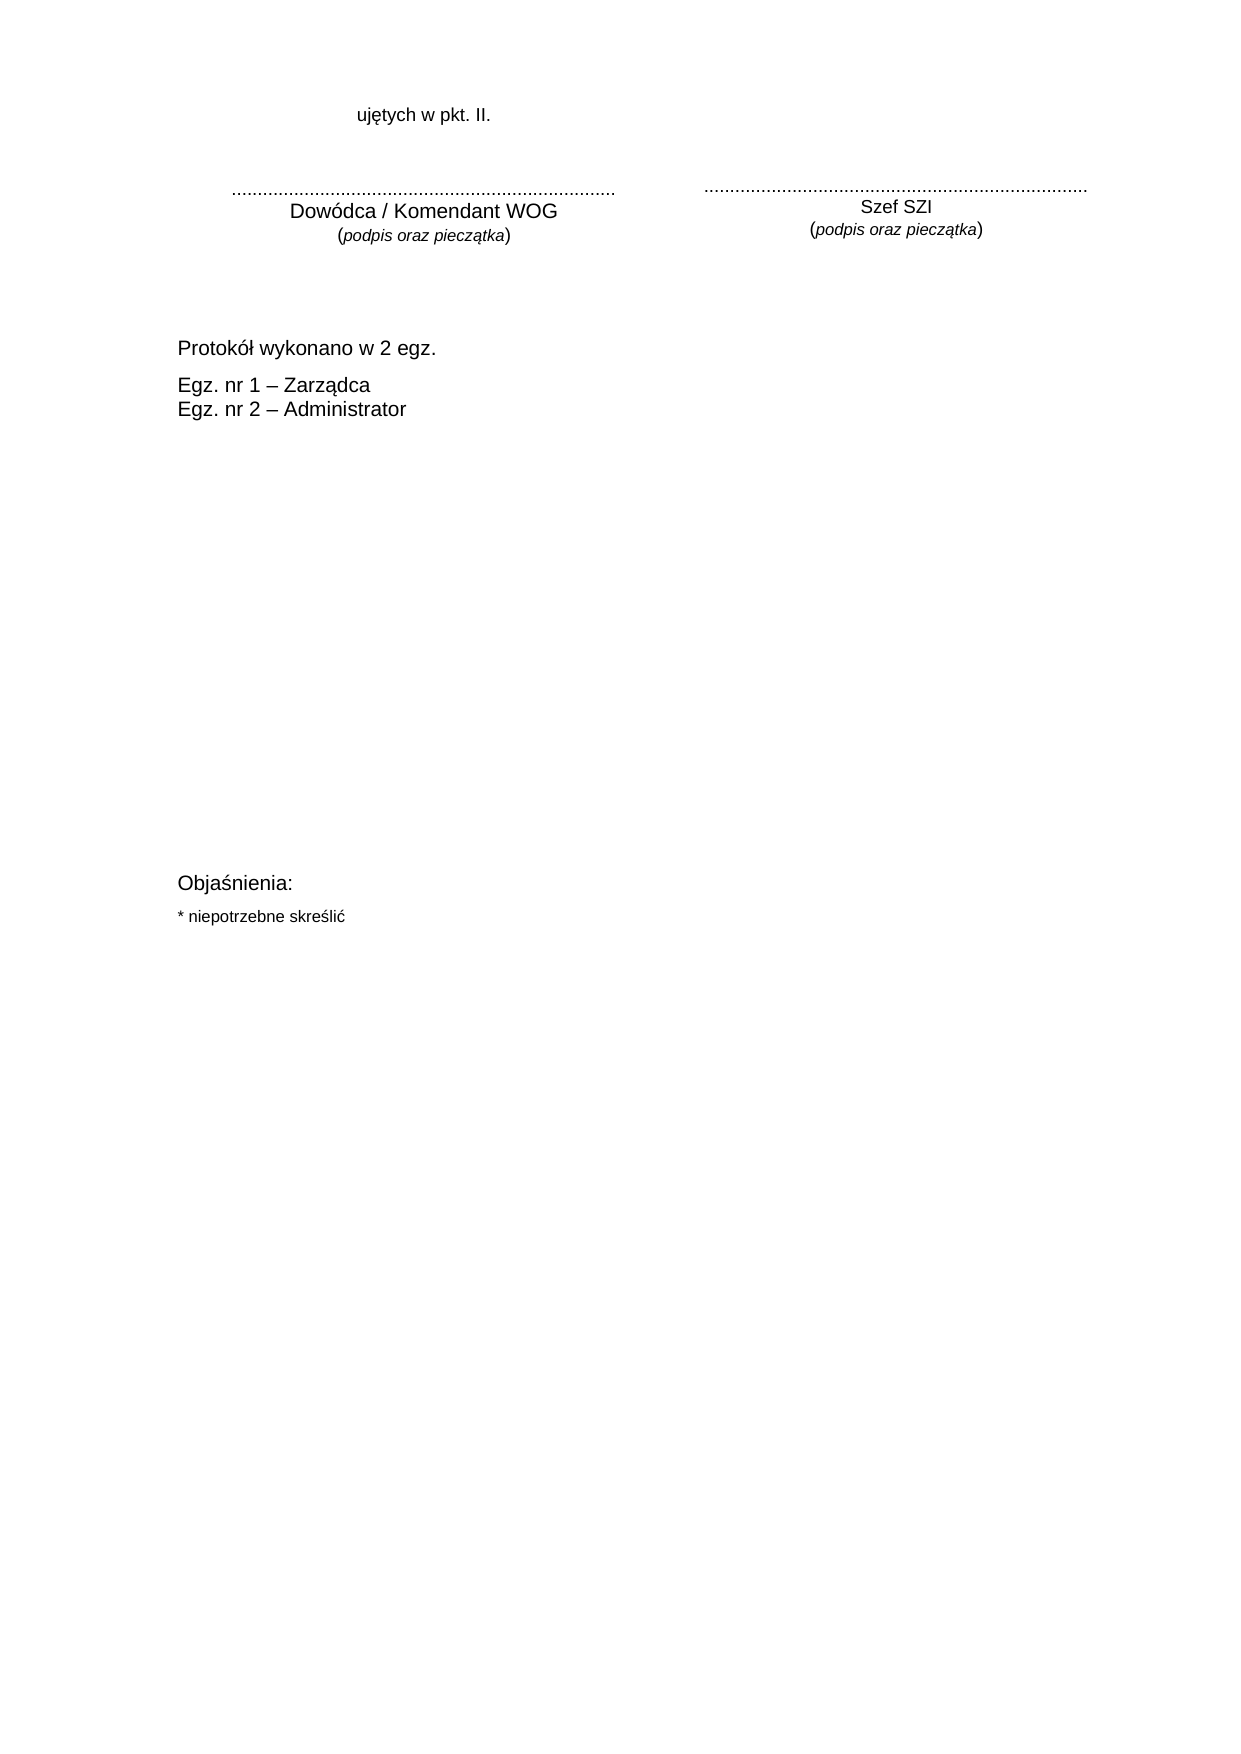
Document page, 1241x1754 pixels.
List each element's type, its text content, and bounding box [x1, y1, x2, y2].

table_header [657, 104, 1129, 288]
text Protokół wykonano w 2 egz. [177, 336, 1137, 360]
text Egz. nr 2 – Administrator [177, 396, 1137, 420]
text Objaśnienia: [177, 870, 1137, 894]
text Egz. nr 1 – Zarządca [177, 372, 1137, 396]
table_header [185, 104, 657, 288]
text * niepotrzebne skreślić [177, 907, 1137, 926]
